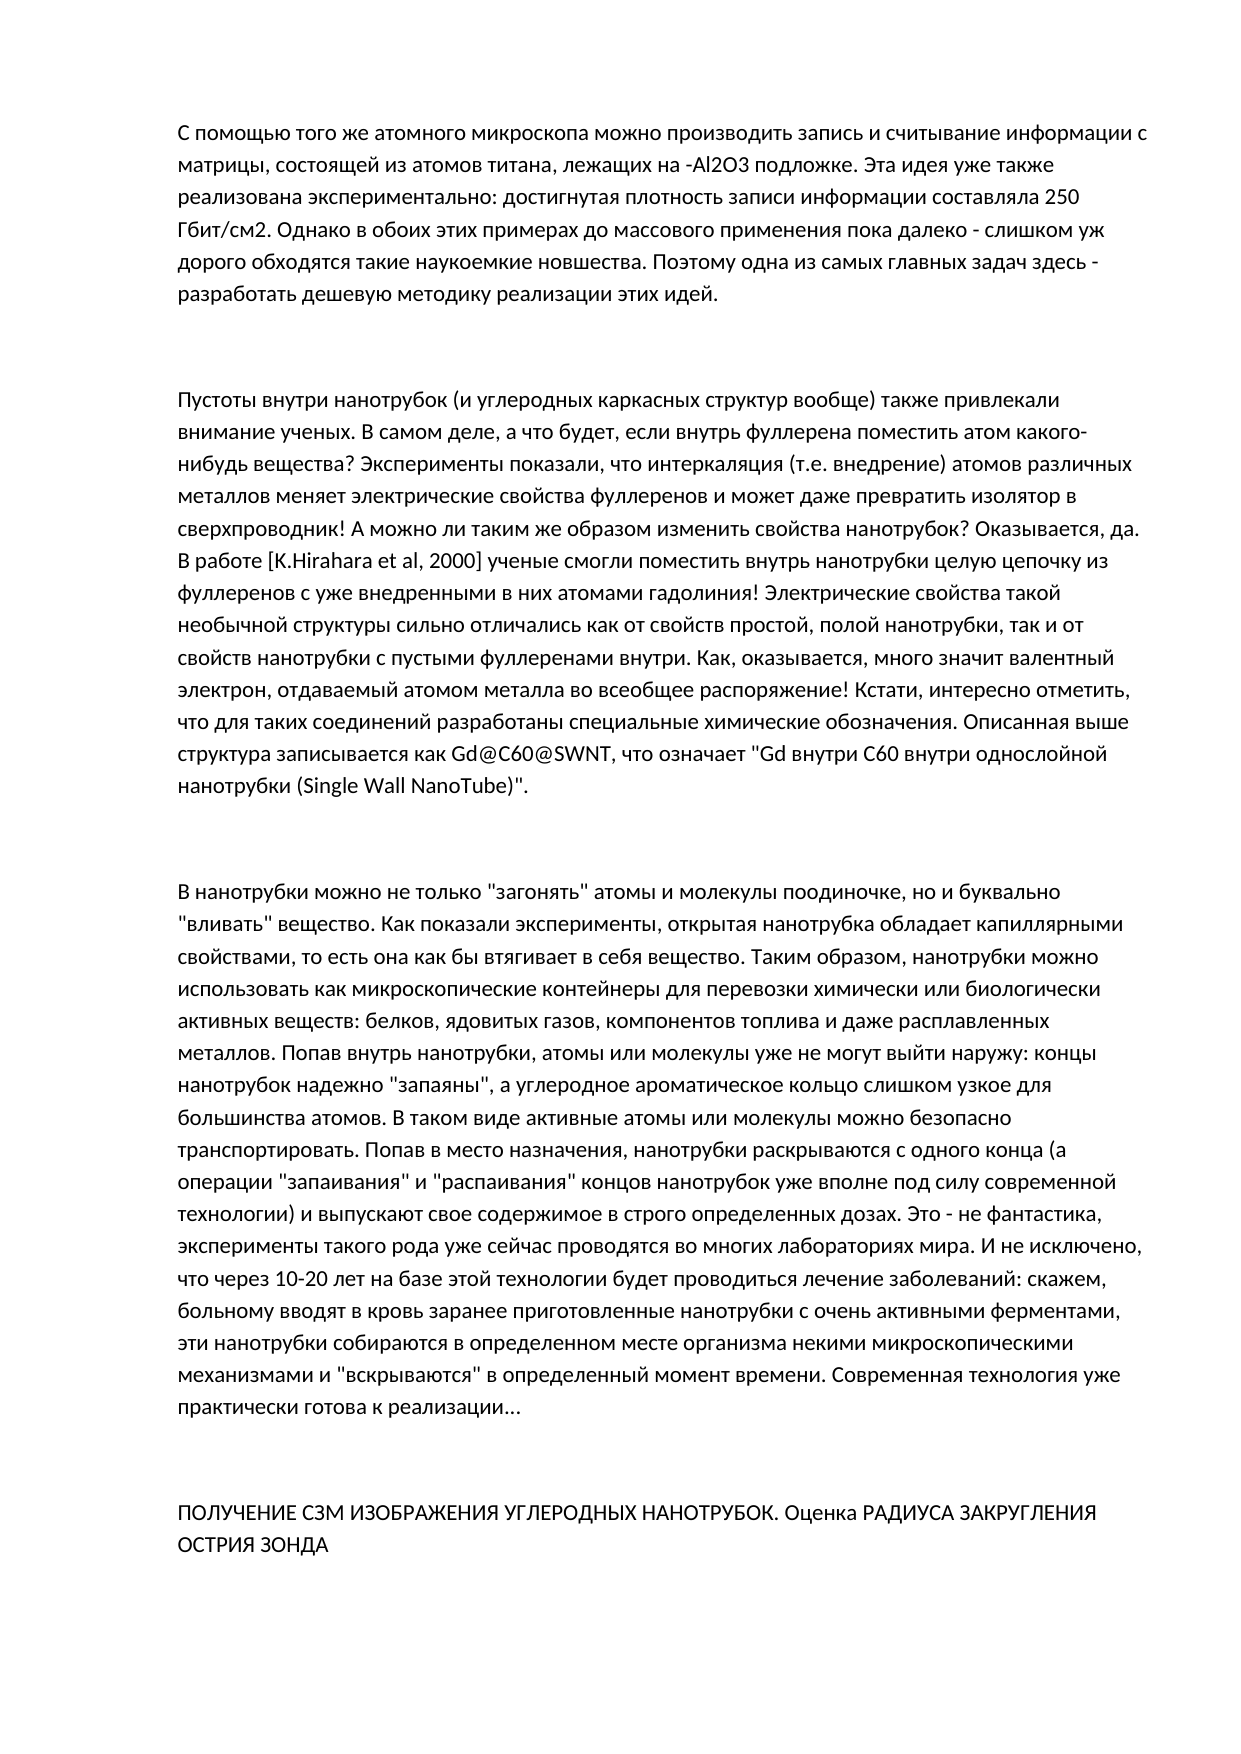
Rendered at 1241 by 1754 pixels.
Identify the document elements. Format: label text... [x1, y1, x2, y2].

text С помощью того же атомного микроскопа можно производить запись и считывание информации с матрицы, состоящей из атомов титана, лежащих на -Al2O3 подложке. Эта идея уже также реализована экспериментально: достигнутая плотность записи информации составляла 250 Гбит/см2. Однако в обоих этих примерах до массового применения пока далеко - слишком уж дорого обходятся такие наукоемкие новшества. Поэтому одна из самых главных задач здесь - разработать дешевую методику реализации этих идей. [177, 118, 1152, 307]
text Пустоты внутри нанотрубок (и углеродных каркасных структур вообще) также привлекали внимание ученых. В самом деле, а что будет, если внутрь фуллерена поместить атом какого-нибудь вещества? Эксперименты показали, что интеркаляция (т.е. внедрение) атомов различных металлов меняет электрические свойства фуллеренов и может даже превратить изолятор в сверхпроводник! А можно ли таким же образом изменить свойства нанотрубок? Оказывается, да. В работе [K.Hirahara et al, 2000] ученые смогли поместить внутрь нанотрубки целую цепочку из фуллеренов с уже внедренными в них атомами гадолиния! Электрические свойства такой необычной структуры сильно отличались как от свойств простой, полой нанотрубки, так и от свойств нанотрубки с пустыми фуллеренами внутри. Как, оказывается, много значит валентный электрон, отдаваемый атомом металла во всеобщее распоряжение! Кстати, интересно отметить, что для таких соединений разработаны специальные химические обозначения. Описанная выше структура записывается как Gd@C60@SWNT, что означает "Gd внутри C60 внутри однослойной нанотрубки (Single Wall NanoTube)". [177, 385, 1152, 799]
text В нанотрубки можно не только "загонять" атомы и молекулы поодиночке, но и буквально "вливать" вещество. Как показали эксперименты, открытая нанотрубка обладает капиллярными свойствами, то есть она как бы втягивает в себя вещество. Таким образом, нанотрубки можно использовать как микроскопические контейнеры для перевозки химически или биологически активных веществ: белков, ядовитых газов, компонентов топлива и даже расплавленных металлов. Попав внутрь нанотрубки, атомы или молекулы уже не могут выйти наружу: концы нанотрубок надежно "запаяны", а углеродное ароматическое кольцо слишком узкое для большинства атомов. В таком виде активные атомы или молекулы можно безопасно транспортировать. Попав в место назначения, нанотрубки раскрываются с одного конца (а операции "запаивания" и "распаивания" концов нанотрубок уже вполне под силу современной технологии) и выпускают свое содержимое в строго определенных дозах. Это - не фантастика, эксперименты такого рода уже сейчас проводятся во многих лабораториях мира. И не исключено, что через 10-20 лет на базе этой технологии будет проводиться лечение заболеваний: скажем, больному вводят в кровь заранее приготовленные нанотрубки с очень активными ферментами, эти нанотрубки собираются в определенном месте организма некими микроскопическими механизмами и "вскрываются" в определенный момент времени. Современная технология уже практически готова к реализации... [177, 877, 1152, 1420]
text ПОЛУЧЕНИЕ СЗМ ИЗОБРАЖЕНИЯ УГЛЕРОДНЫХ НАНОТРУБОК. Оценка РАДИУСА ЗАКРУГЛЕНИЯ ОСТРИЯ ЗОНДА [177, 1498, 1152, 1559]
